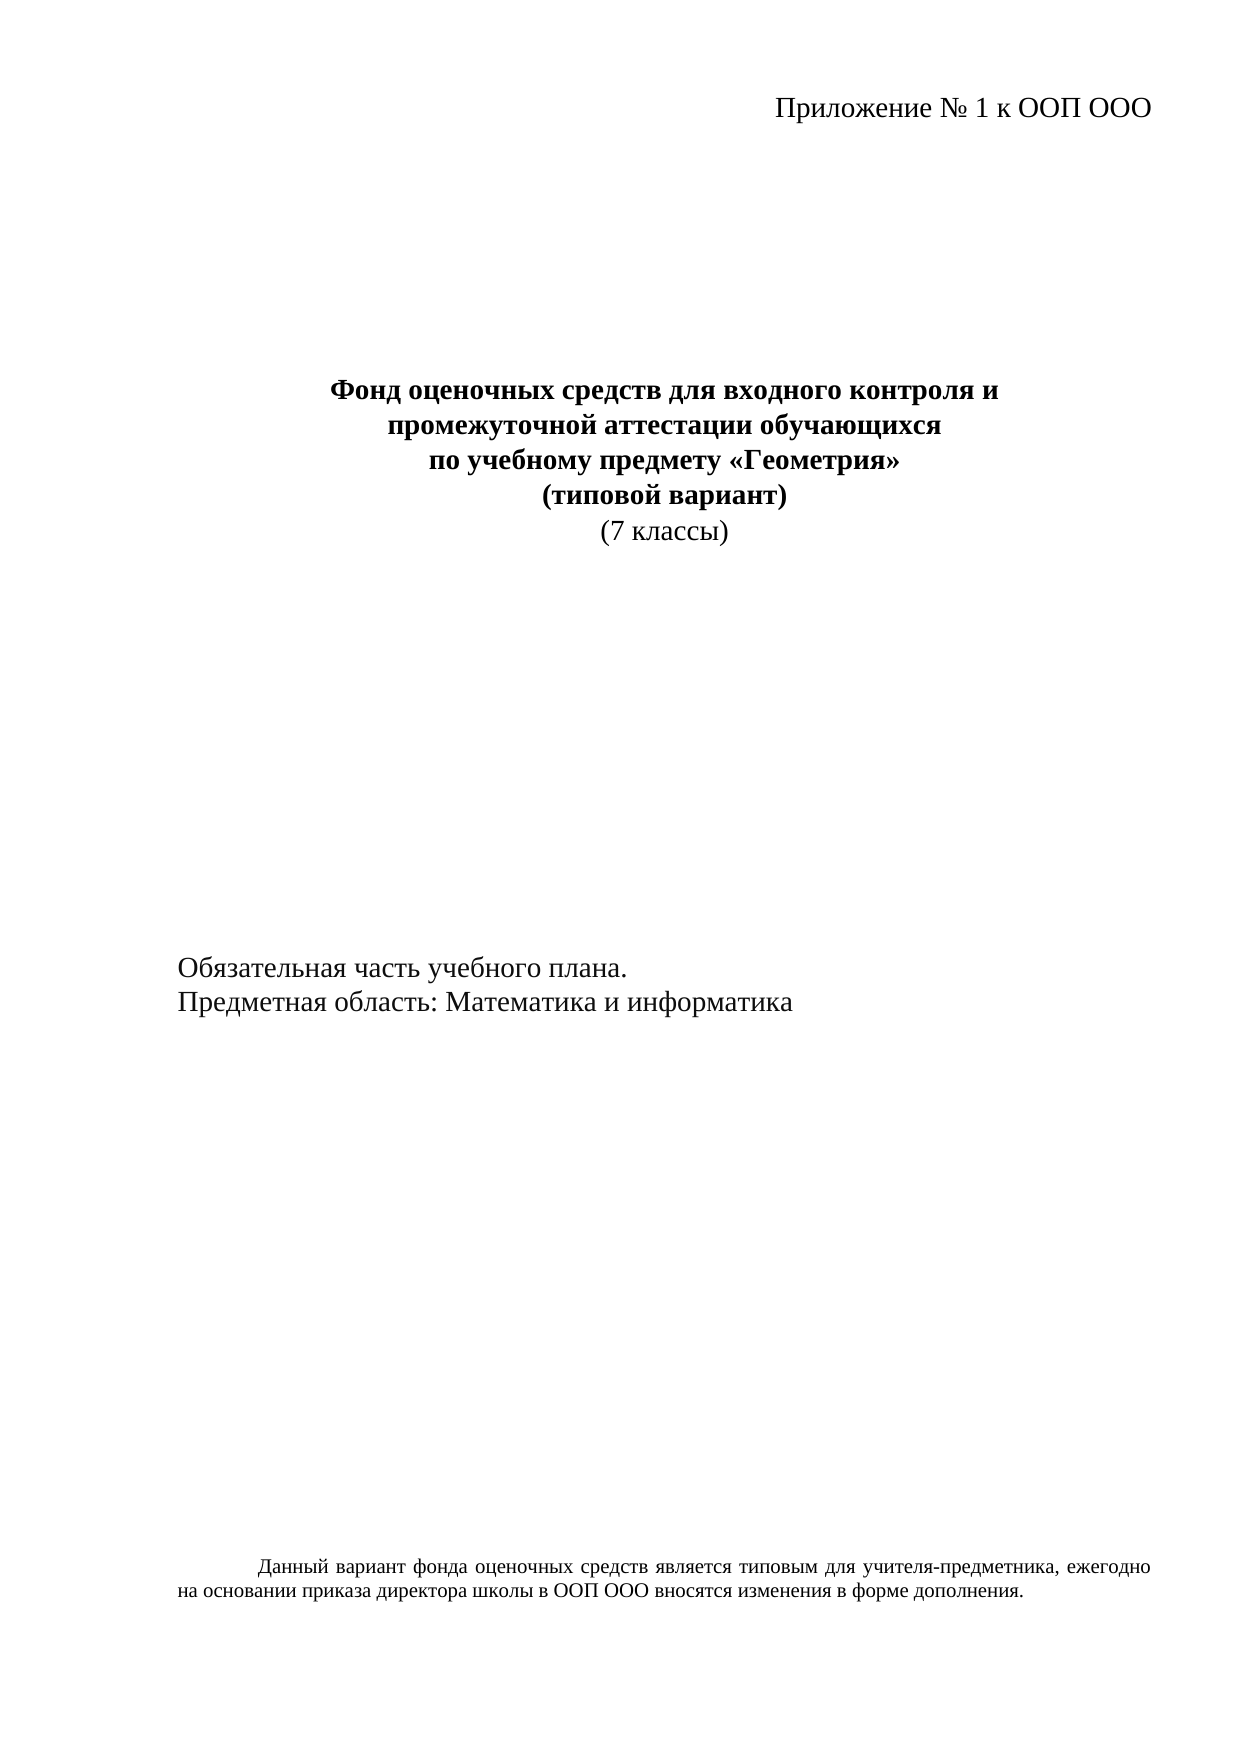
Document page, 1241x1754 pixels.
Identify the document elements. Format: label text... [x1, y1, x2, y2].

text (7 классы) [177, 513, 1152, 546]
text (типовой вариант) [177, 477, 1152, 511]
text по учебному предмету «Геометрия» [177, 442, 1152, 476]
text промежуточной аттестации обучающихся [177, 407, 1152, 441]
text Предметная область: Математика и информатика [177, 984, 1152, 1017]
text Данный вариант фонда оценочных средств является типовым для учителя-предметника, ежегодно на основании приказа директора школы в ООП ООО вносятся изменения в форме дополнения. [177, 1554, 1152, 1602]
text Обязательная часть учебного плана. [177, 950, 1152, 984]
text Приложение № 1 к ООП ООО [177, 90, 1152, 124]
text Фонд оценочных средств для входного контроля и [177, 372, 1152, 405]
